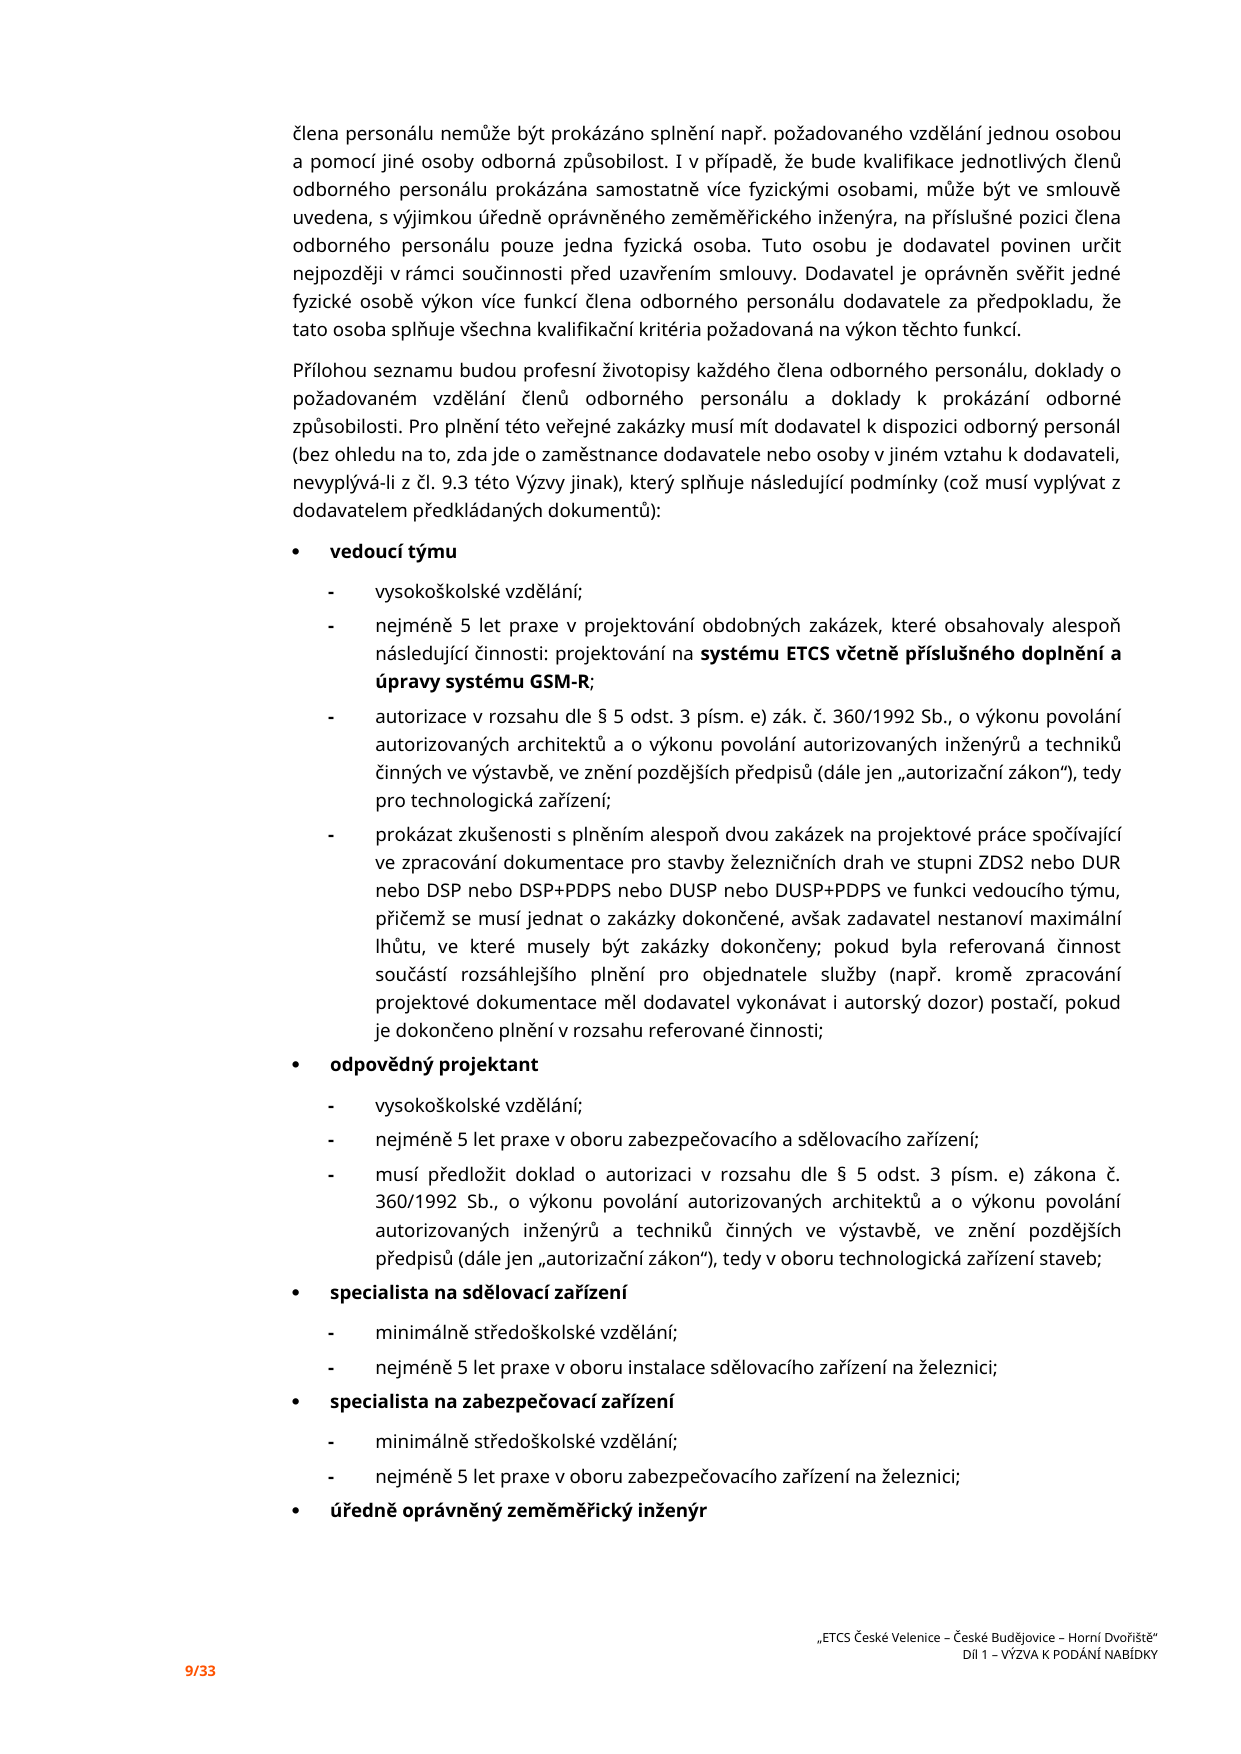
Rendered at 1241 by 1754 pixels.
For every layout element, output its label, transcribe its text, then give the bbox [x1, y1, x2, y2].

text musí předložit doklad o autorizaci v rozsahu dle § 5 odst. 3 písm. e) zákona č. 360/1992 Sb., o výkonu povolání autorizovaných architektů a o výkonu povolání autorizovaných inženýrů a techniků činných ve výstavbě, ve znění pozdějších předpisů (dále jen „autorizační zákon“), tedy v oboru technologická zařízení staveb; [328, 1161, 1122, 1270]
text nejméně 5 let praxe v oboru instalace sdělovacího zařízení na železnici; [328, 1354, 1122, 1379]
text nejméně 5 let praxe v oboru zabezpečovacího zařízení na železnici; [328, 1463, 1122, 1488]
list úředně oprávněný zeměměřický inženýr [292, 1497, 1122, 1523]
list specialista na sdělovací zařízení [292, 1279, 1122, 1305]
text nejméně 5 let praxe v oboru zabezpečovacího a sdělovacího zařízení; [328, 1127, 1122, 1152]
text nejméně 5 let praxe v projektování obdobných zakázek, které obsahovaly alespoň následující činnosti: projektování na systému ETCS včetně příslušného doplnění a úpravy systému GSM-R; [328, 613, 1122, 694]
text minimálně středoškolské vzdělání; [328, 1429, 1122, 1454]
text vysokoškolské vzdělání; [328, 578, 1122, 604]
list vedoucí týmu [292, 538, 1122, 563]
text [292, 121, 1122, 342]
text prokázat zkušenosti s plněním alespoň dvou zakázek na projektové práce spočívající ve zpracování dokumentace pro stavby železničních drah ve stupni ZDS2 nebo DUR nebo DSP nebo DSP+PDPS nebo DUSP nebo DUSP+PDPS ve funkci vedoucího týmu, přičemž se musí jednat o zakázky dokončené, avšak zadavatel nestanoví maximální lhůtu, ve které musely být zakázky dokončeny; pokud byla referovaná činnost součástí rozsáhlejšího plnění pro objednatele služby (např. kromě zpracování projektové dokumentace měl dodavatel vykonávat i autorský dozor) postačí, pokud je dokončeno plnění v rozsahu referované činnosti; [328, 821, 1122, 1043]
list odpovědný projektant [292, 1052, 1122, 1077]
text vysokoškolské vzdělání; [328, 1092, 1122, 1118]
list specialista na zabezpečovací zařízení [292, 1388, 1122, 1414]
text Přílohou seznamu budou profesní životopisy každého člena odborného personálu, doklady o požadovaném vzdělání členů odborného personálu a doklady k prokázání odborné způsobilosti. Pro plnění této veřejné zakázky musí mít dodavatel k dispozici odborný personál (bez ohledu na to, zda jde o zaměstnance dodavatele nebo osoby v jiném vztahu k dodavateli, nevyplývá-li z čl. 9.3 této Výzvy jinak), který splňuje následující podmínky (což musí vyplývat z dodavatelem předkládaných dokumentů): [292, 357, 1122, 523]
text minimálně středoškolské vzdělání; [328, 1320, 1122, 1345]
text autorizace v rozsahu dle § 5 odst. 3 písm. e) zák. č. 360/1992 Sb., o výkonu povolání autorizovaných architektů a o výkonu povolání autorizovaných inženýrů a techniků činných ve výstavbě, ve znění pozdějších předpisů (dále jen „autorizační zákon“), tedy pro technologická zařízení; [328, 703, 1122, 813]
